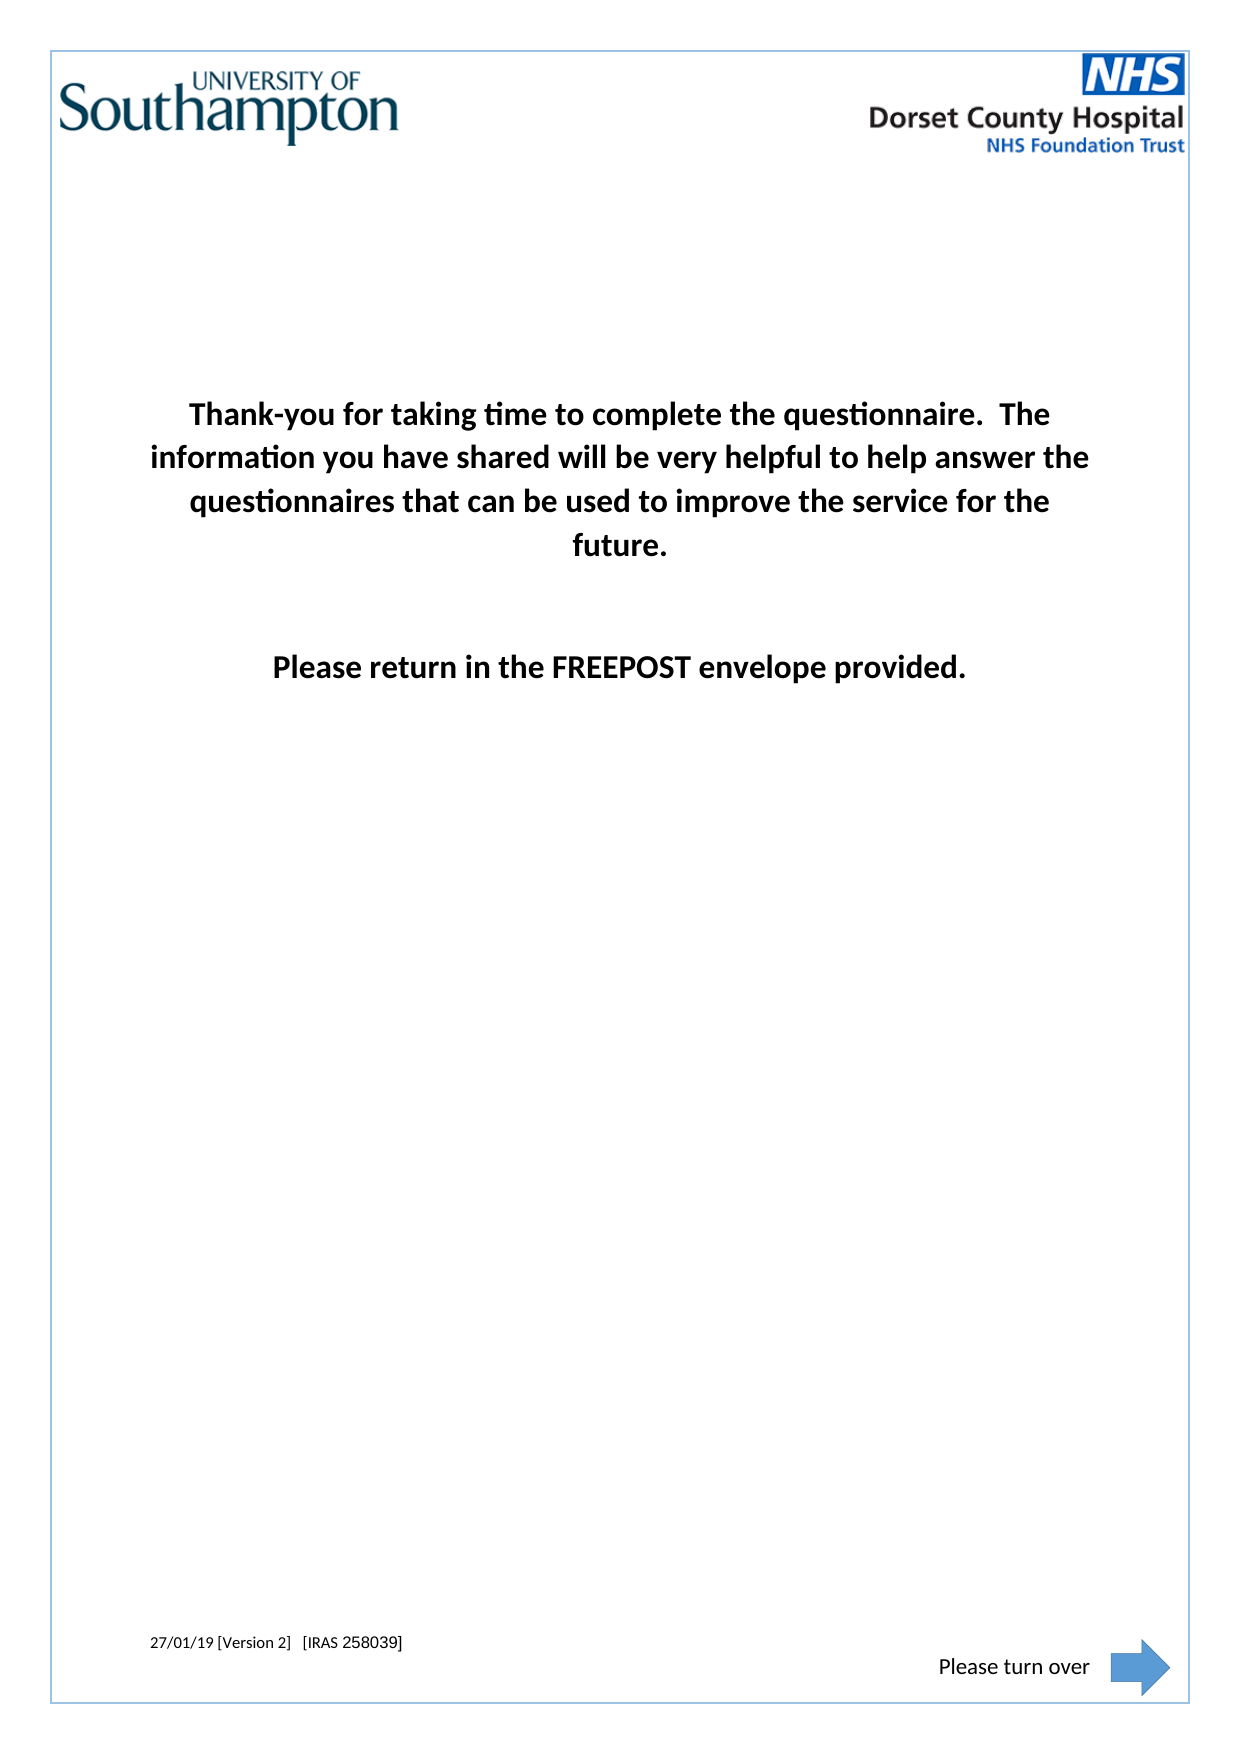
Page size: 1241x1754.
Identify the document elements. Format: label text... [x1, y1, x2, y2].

text Please return in the FREEPOST envelope provided. [150, 646, 1090, 686]
picture [866, 52, 1188, 157]
text Thank-you for taking time to complete the questionnaire. The information you have shared will be very helpful to help answer the questionnaires that can be used to improve the service for the future. [150, 392, 1090, 565]
picture [58, 65, 403, 149]
